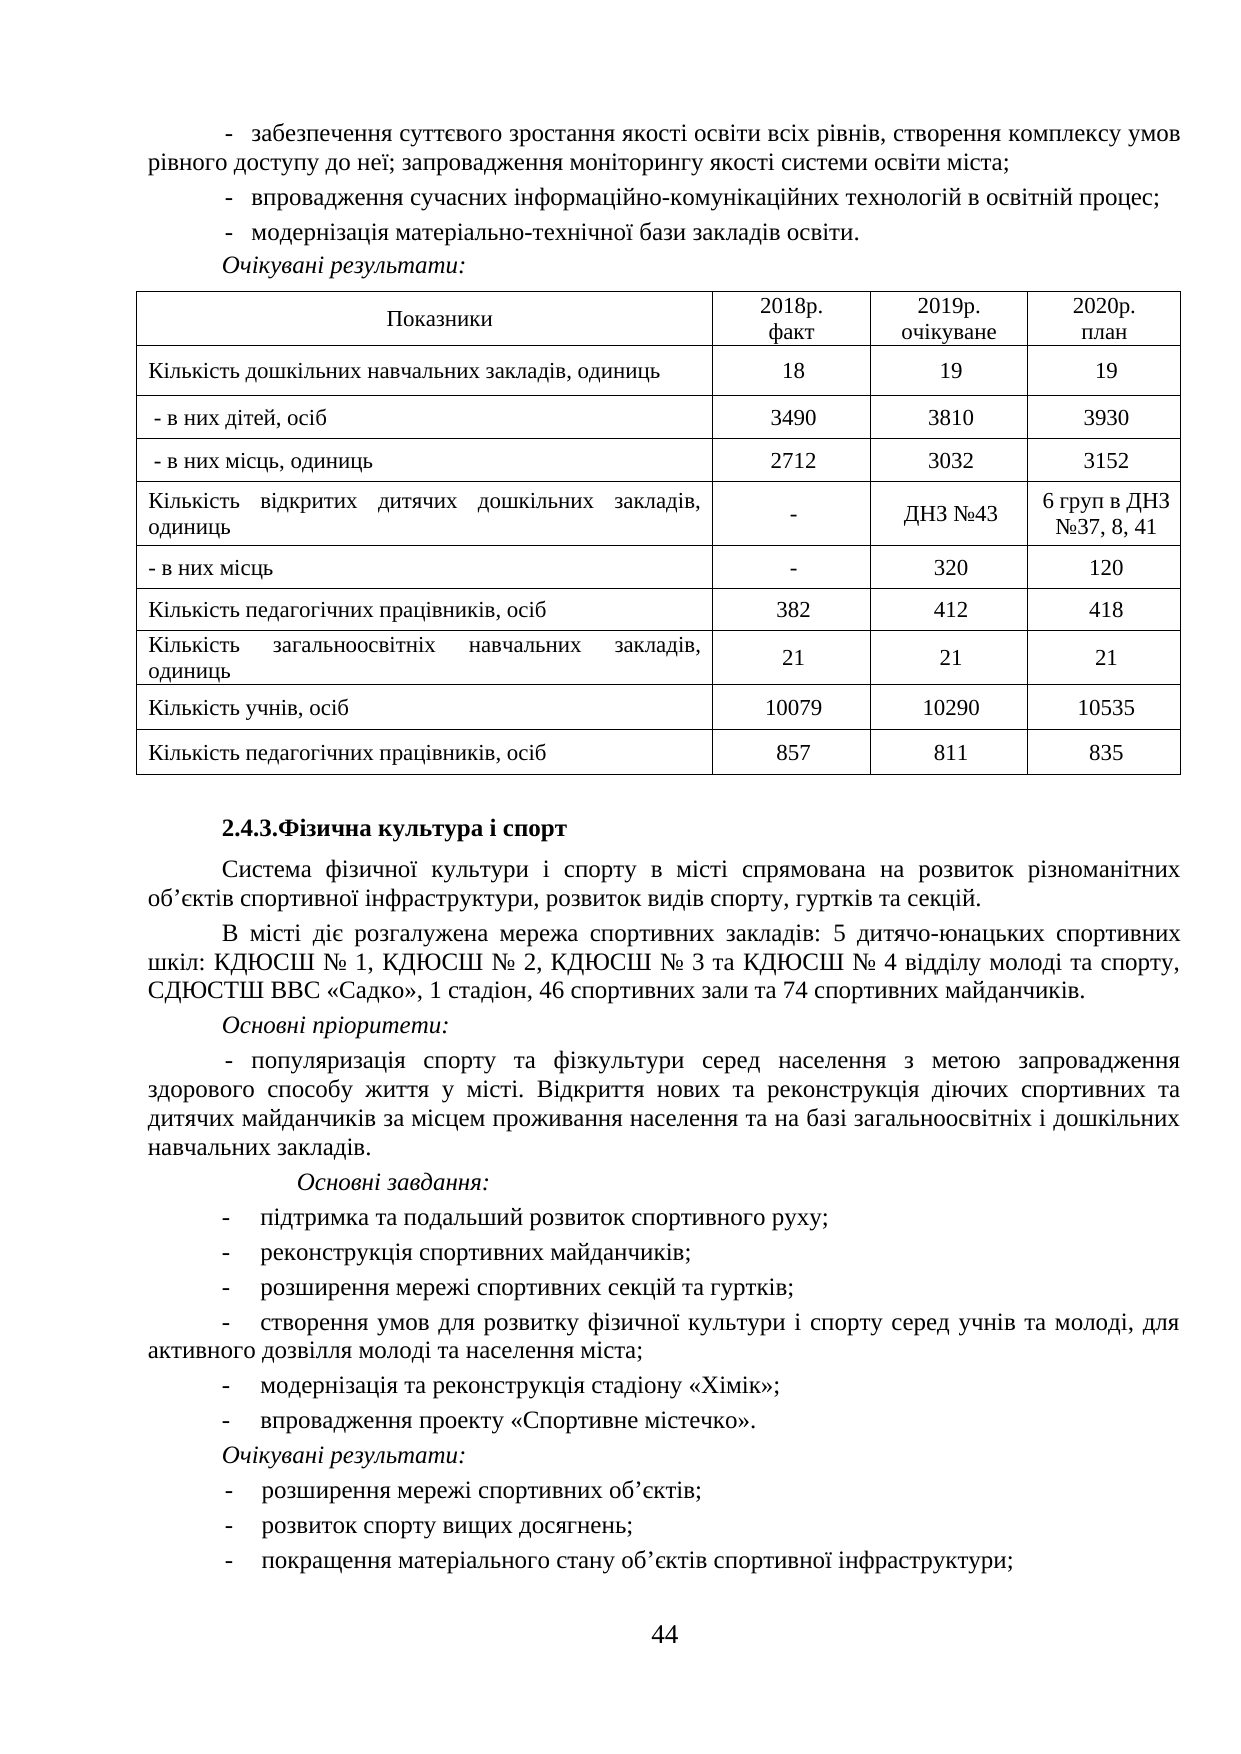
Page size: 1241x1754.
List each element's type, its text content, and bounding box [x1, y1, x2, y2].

table_cell 18 [713, 346, 870, 394]
list впровадження сучасних інформаційно-комунікаційних технологій в освітній процес; [148, 182, 1181, 211]
table_cell - [713, 546, 870, 587]
table_cell Кількість відкритих дитячих дошкільних закладів, одиниць [137, 482, 712, 545]
list розширення мережі спортивних секцій та гуртків; [209, 1272, 1181, 1300]
table_header 2020р. план [1028, 292, 1180, 345]
text Система фізичної культури і спорту в місті спрямована на розвиток різноманітних об’єктів спортивної інфраструктури, розвиток видів спорту, гуртків та секцій. [148, 854, 1181, 912]
table_cell 120 [1028, 546, 1180, 587]
table_cell 3810 [871, 396, 1027, 438]
table_cell Кількість дошкільних навчальних закладів, одиниць [137, 346, 712, 394]
table_header Показники [137, 292, 712, 345]
table_cell 320 [871, 546, 1027, 587]
table_cell 3032 [871, 439, 1027, 481]
table_cell 2712 [713, 439, 870, 481]
list покращення матеріального стану об’єктів спортивної інфраструктури; [148, 1545, 1181, 1574]
table_cell 3490 [713, 396, 870, 438]
table_cell - в них місць [137, 546, 712, 587]
table_cell - [713, 482, 870, 545]
table_cell 811 [871, 730, 1027, 774]
table_cell 418 [1028, 589, 1180, 630]
table_cell 19 [1028, 346, 1180, 394]
list розвиток спорту вищих досягнень; [148, 1510, 1181, 1539]
table_cell 21 [713, 631, 870, 684]
text 2.4.3.Фізична культура і спорт [222, 813, 1181, 842]
list популяризація спорту та фізкультури серед населення з метою запровадження здорового способу життя у місті. Відкриття нових та реконструкція діючих спортивних та дитячих майданчиків за місцем проживання населення та на базі загальноосвітніх і дошкільних навчальних закладів. [148, 1045, 1181, 1160]
text Очікувані результати: [177, 250, 1181, 278]
table_cell 412 [871, 589, 1027, 630]
table_cell Кількість загальноосвітніх навчальних закладів, одиниць [137, 631, 712, 684]
table_cell 6 груп в ДНЗ №37, 8, 41 [1028, 482, 1180, 545]
table_cell 21 [871, 631, 1027, 684]
table_cell 835 [1028, 730, 1180, 774]
table_header 2018р. факт [713, 292, 870, 345]
list реконструкція спортивних майданчиків; [209, 1237, 1181, 1265]
table_cell 3152 [1028, 439, 1180, 481]
list забезпечення суттєвого зростання якості освіти всіх рівнів, створення комплексу умов рівного доступу до неї; запровадження моніторингу якості системи освіти міста; [148, 118, 1181, 176]
table_cell Кількість педагогічних працівників, осіб [137, 589, 712, 630]
table_cell Кількість педагогічних працівників, осіб [137, 730, 712, 774]
list впровадження проекту «Спортивне містечко». [209, 1405, 1181, 1434]
table_cell 10290 [871, 685, 1027, 729]
table_cell 3930 [1028, 396, 1180, 438]
text Основні завдання: [222, 1167, 1181, 1195]
list розширення мережі спортивних об’єктів; [148, 1475, 1181, 1504]
table_cell - в них місць, одиниць [137, 439, 712, 481]
list створення умов для розвитку фізичної культури і спорту серед учнів та молоді, для активного дозвілля молоді та населення міста; [148, 1307, 1181, 1364]
table_cell 10079 [713, 685, 870, 729]
table_cell - в них дітей, осіб [137, 396, 712, 438]
text Очікувані результати: [177, 1440, 1181, 1469]
table_header 2019р. очікуване [871, 292, 1027, 345]
table_cell ДНЗ №43 [871, 482, 1027, 545]
text В місті діє розгалужена мережа спортивних закладів: 5 дитячо-юнацьких спортивних шкіл: КДЮСШ № 1, КДЮСШ № 2, КДЮСШ № 3 та КДЮСШ № 4 відділу молоді та спорту, СДЮСТШ ВВС «Садко», 1 стадіон, 46 спортивних зали та 74 спортивних майданчиків. [148, 918, 1181, 1004]
table_cell 382 [713, 589, 870, 630]
table_cell 857 [713, 730, 870, 774]
table_cell Кількість учнів, осіб [137, 685, 712, 729]
list підтримка та подальший розвиток спортивного руху; [209, 1202, 1181, 1230]
table_cell 21 [1028, 631, 1180, 684]
table_cell 10535 [1028, 685, 1180, 729]
text Основні пріоритети: [200, 1010, 1181, 1039]
list модернізація та реконструкція стадіону «Хімік»; [209, 1370, 1181, 1399]
table_cell 19 [871, 346, 1027, 394]
list модернізація матеріально-технічної бази закладів освіти. [148, 217, 1181, 246]
